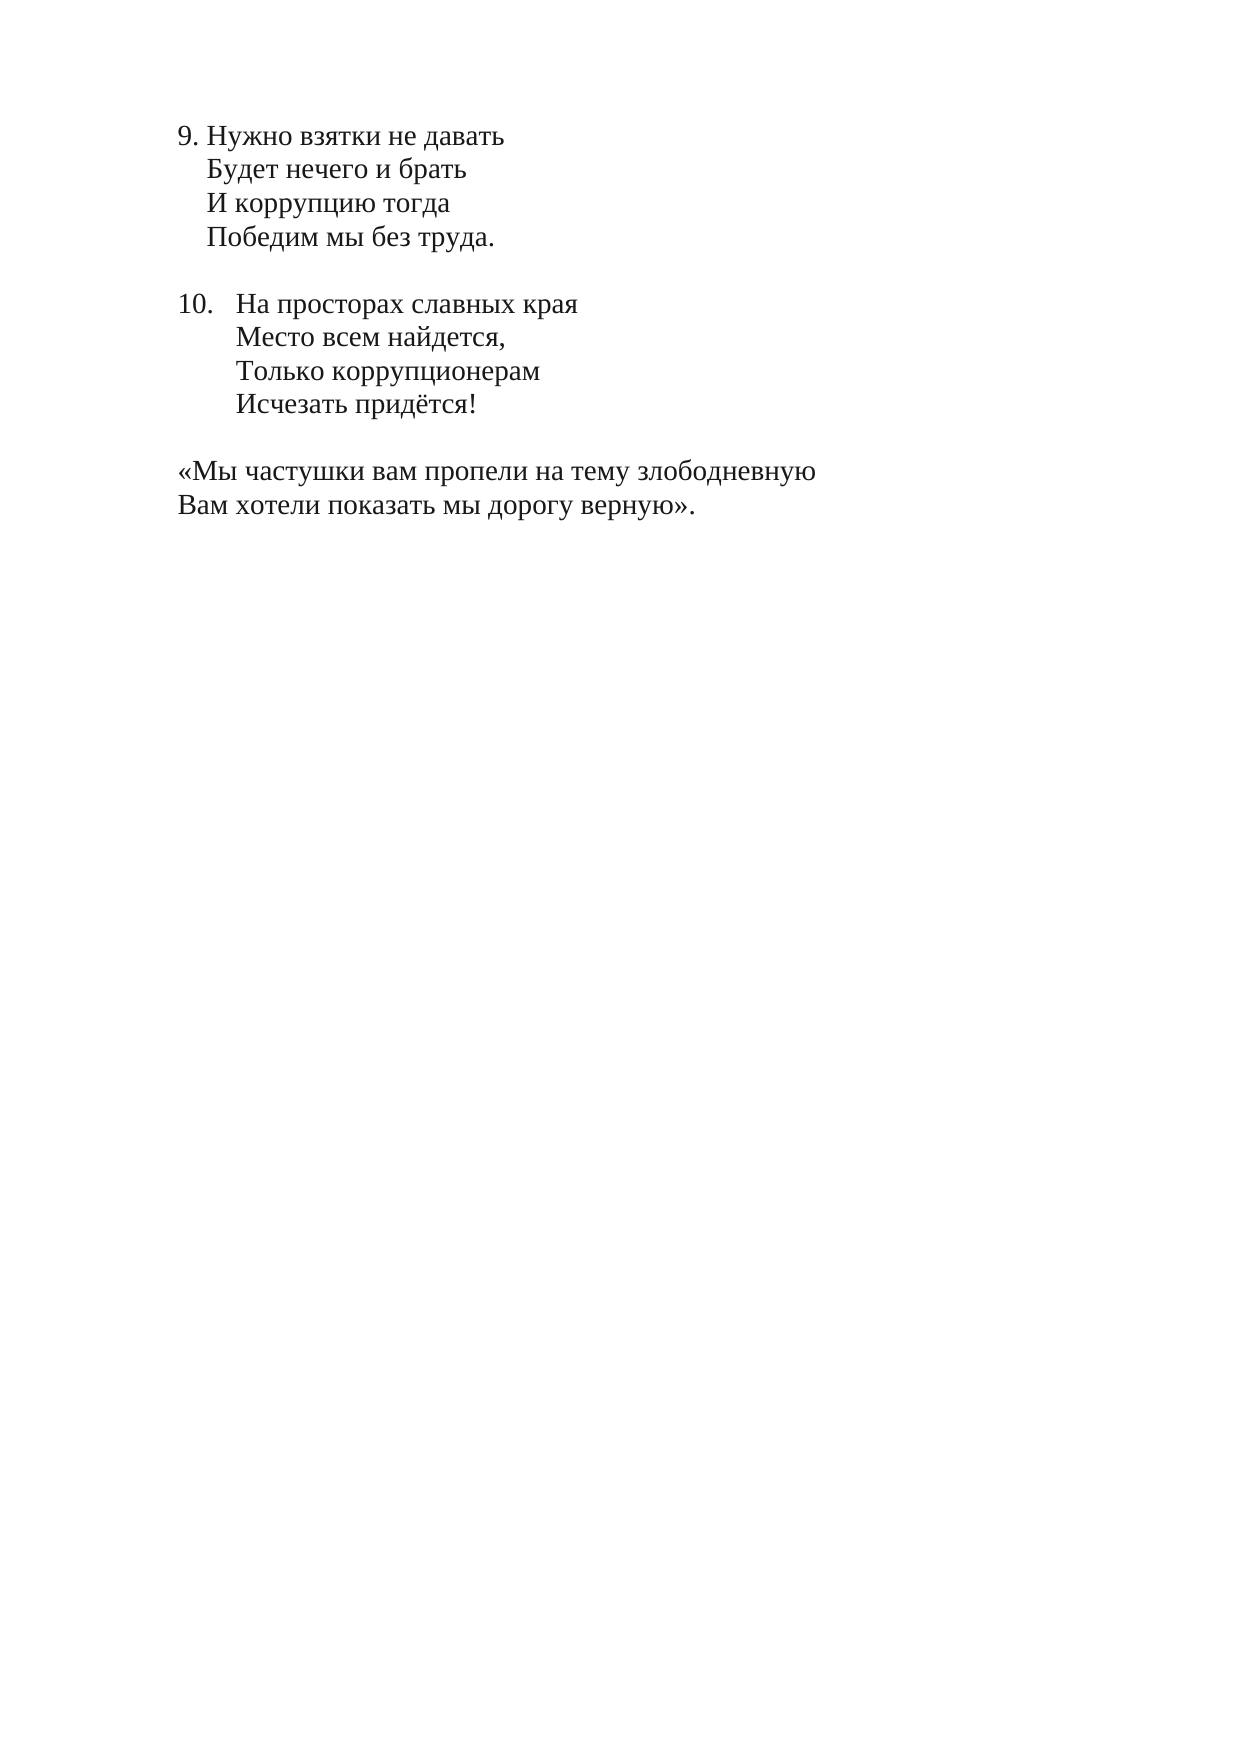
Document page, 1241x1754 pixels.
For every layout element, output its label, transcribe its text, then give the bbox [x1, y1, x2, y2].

text Победим мы без труда. [177, 219, 1152, 252]
text «Мы частушки вам пропели на тему злободневную [177, 453, 1152, 487]
text 9. Нужно взятки не давать [177, 118, 1152, 152]
text Вам хотели показать мы дорогу верную». [177, 487, 1152, 521]
text Исчезать придётся! [177, 386, 1152, 420]
text Будет нечего и брать [177, 152, 1152, 185]
text Только коррупционерам [177, 353, 1152, 386]
text И коррупцию тогда [177, 185, 1152, 219]
text Место всем найдется, [177, 319, 1152, 353]
text 10. На просторах славных края [177, 286, 1152, 319]
